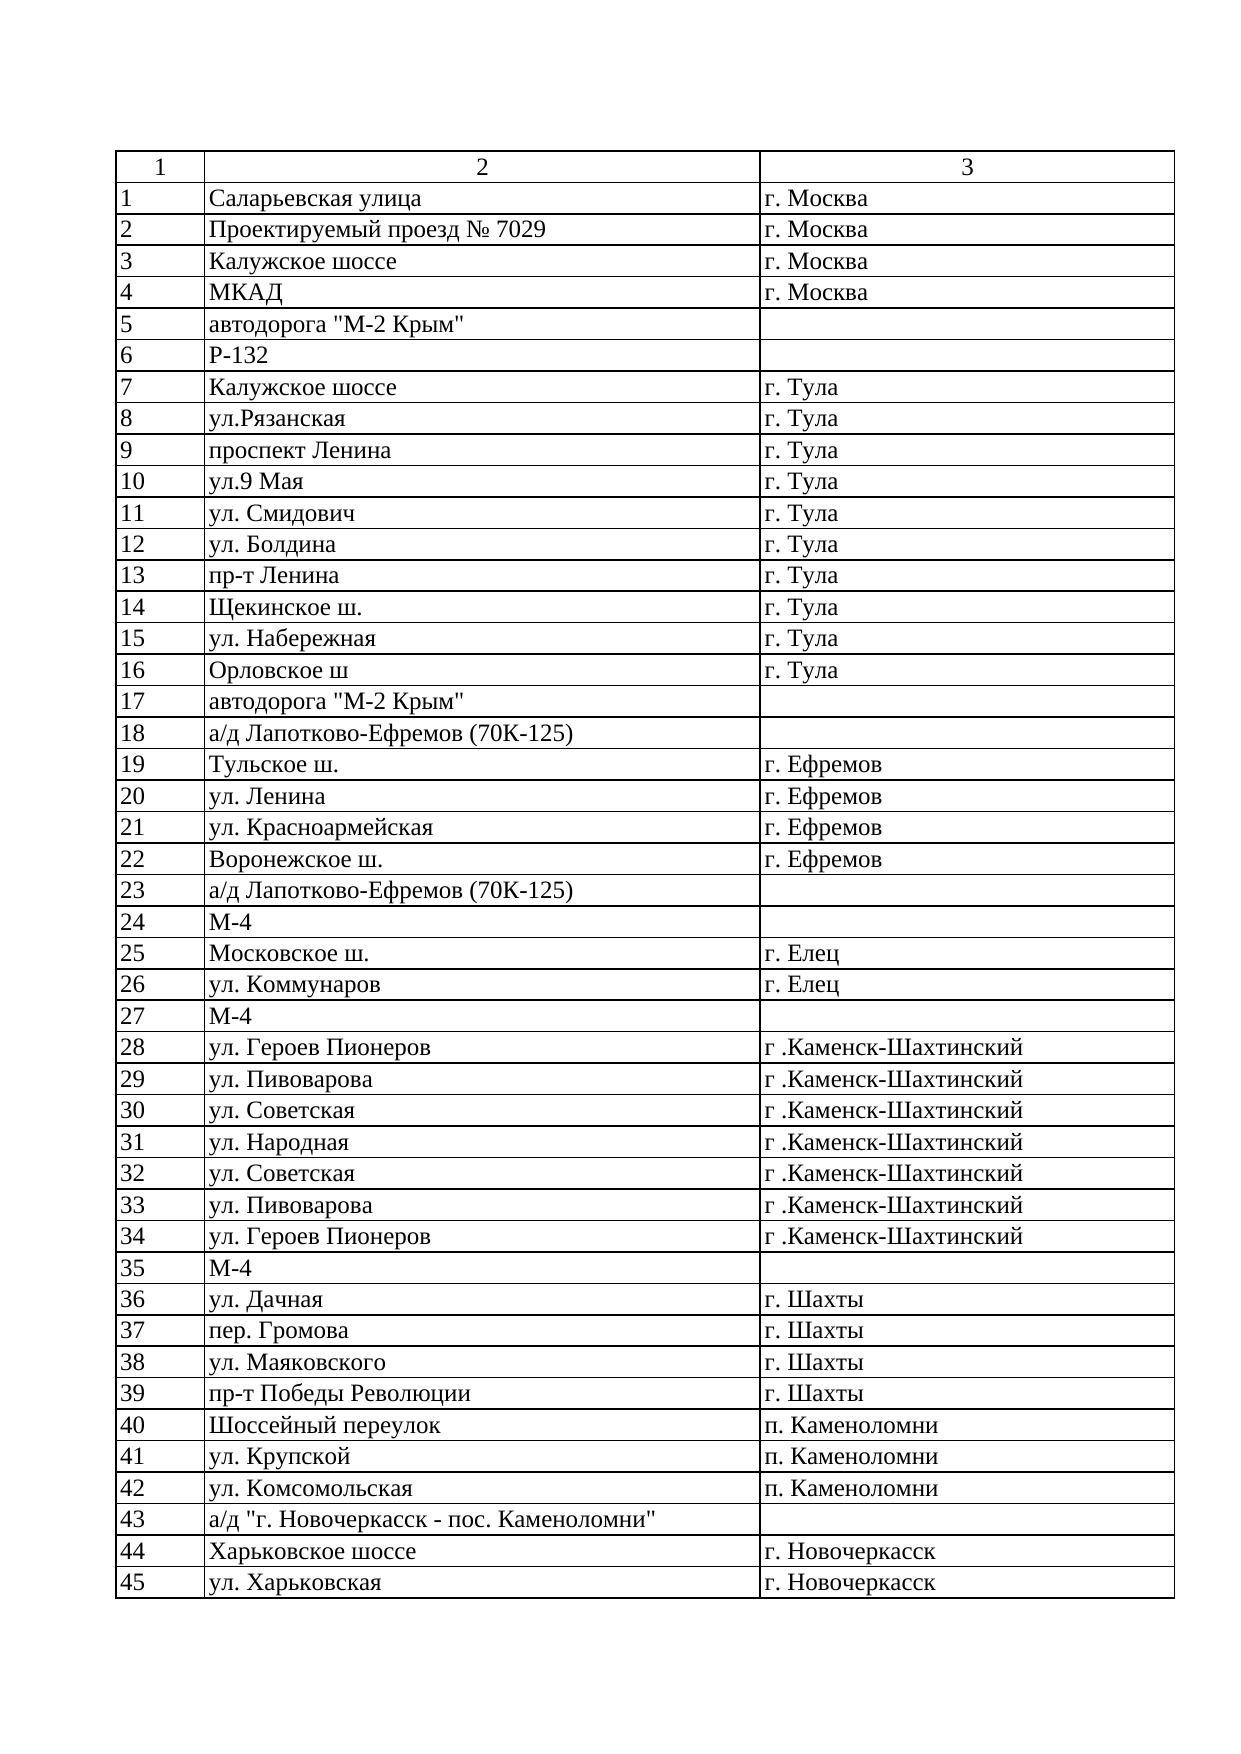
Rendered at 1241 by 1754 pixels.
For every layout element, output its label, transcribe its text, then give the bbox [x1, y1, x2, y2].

table_cell ул. Героев Пионеров [205, 1221, 759, 1251]
table_cell ул.9 Мая [205, 466, 759, 496]
table_cell г .Каменск-Шахтинский [761, 1158, 1174, 1188]
table_cell г. Ефремов [761, 844, 1174, 873]
table_cell г. Шахты [761, 1378, 1174, 1408]
table_cell ул. Коммунаров [205, 970, 759, 999]
table_cell 10 [117, 466, 204, 496]
table_cell ул. Набережная [205, 623, 759, 653]
table_cell 7 [117, 372, 204, 402]
table_cell г. Москва [761, 215, 1174, 244]
table_cell г. Тула [761, 529, 1174, 559]
table_cell г .Каменск-Шахтинский [761, 1190, 1174, 1219]
table_cell г. Шахты [761, 1284, 1174, 1314]
table_cell 20 [117, 781, 204, 811]
table_cell 8 [117, 403, 204, 433]
table_cell 19 [117, 749, 204, 779]
table_cell ул. Советская [205, 1158, 759, 1188]
table_cell г. Новочеркасск [761, 1567, 1174, 1597]
table_cell 12 [117, 529, 204, 559]
table_cell г. Тула [761, 561, 1174, 590]
table_cell п. Каменоломни [761, 1473, 1174, 1503]
table_cell ул. Советская [205, 1095, 759, 1125]
table_cell автодорога "М-2 Крым" [205, 309, 759, 339]
table_cell ул. Героев Пионеров [205, 1032, 759, 1062]
table_cell г .Каменск-Шахтинский [761, 1221, 1174, 1251]
table_cell ул. Ленина [205, 781, 759, 811]
table_cell п. Каменоломни [761, 1441, 1174, 1471]
table_cell 13 [117, 561, 204, 590]
table_cell М-4 [205, 1001, 759, 1031]
table_cell автодорога "М-2 Крым" [205, 686, 759, 716]
table_cell [761, 340, 1174, 370]
table_cell 23 [117, 875, 204, 905]
table_cell ул. Смидович [205, 498, 759, 527]
table_cell ул.Рязанская [205, 403, 759, 433]
table_cell г. Тула [761, 435, 1174, 464]
table_cell Калужское шоссе [205, 246, 759, 276]
table_cell ул. Дачная [205, 1284, 759, 1314]
table_cell 1 [117, 152, 204, 181]
table_cell 3 [117, 246, 204, 276]
table_cell 1 [117, 183, 204, 213]
table_cell 31 [117, 1127, 204, 1157]
table_cell 34 [117, 1221, 204, 1251]
table_cell 9 [117, 435, 204, 464]
table_cell г. Москва [761, 183, 1174, 213]
table_cell 14 [117, 592, 204, 622]
table_cell 43 [117, 1504, 204, 1534]
table_cell ул. Харьковская [205, 1567, 759, 1597]
table_cell 28 [117, 1032, 204, 1062]
table_cell 39 [117, 1378, 204, 1408]
table_cell г .Каменск-Шахтинский [761, 1127, 1174, 1157]
table_cell г .Каменск-Шахтинский [761, 1064, 1174, 1094]
table_cell Тульское ш. [205, 749, 759, 779]
table_cell 25 [117, 938, 204, 968]
table_cell г. Москва [761, 277, 1174, 307]
table_cell Калужское шоссе [205, 372, 759, 402]
table_cell г. Новочеркасск [761, 1536, 1174, 1566]
table_cell 2 [117, 215, 204, 244]
table_cell г. Тула [761, 592, 1174, 622]
table_cell 27 [117, 1001, 204, 1031]
table_cell 16 [117, 655, 204, 685]
table_cell 35 [117, 1253, 204, 1282]
table_cell г. Ефремов [761, 781, 1174, 811]
table_cell 6 [117, 340, 204, 370]
table_cell 5 [117, 309, 204, 339]
table_cell 3 [761, 152, 1174, 181]
table_cell 30 [117, 1095, 204, 1125]
table_cell Р-132 [205, 340, 759, 370]
table_cell [761, 309, 1174, 339]
table_cell Шоссейный переулок [205, 1410, 759, 1440]
table_cell 11 [117, 498, 204, 527]
table_cell ул. Красноармейская [205, 812, 759, 842]
table_cell [761, 718, 1174, 748]
table_cell 37 [117, 1316, 204, 1345]
table_cell г. Ефремов [761, 749, 1174, 779]
table_cell [761, 1253, 1174, 1282]
table_cell г. Тула [761, 372, 1174, 402]
table_cell [761, 1504, 1174, 1534]
table_cell г. Шахты [761, 1347, 1174, 1377]
table_cell г. Шахты [761, 1316, 1174, 1345]
table_cell Щекинское ш. [205, 592, 759, 622]
table_cell 36 [117, 1284, 204, 1314]
table_cell 41 [117, 1441, 204, 1471]
table_cell проспект Ленина [205, 435, 759, 464]
table_cell 38 [117, 1347, 204, 1377]
table_cell 15 [117, 623, 204, 653]
table_cell [761, 875, 1174, 905]
table_cell г .Каменск-Шахтинский [761, 1095, 1174, 1125]
table_cell ул. Пивоварова [205, 1064, 759, 1094]
table_cell г. Тула [761, 623, 1174, 653]
table_cell г. Елец [761, 970, 1174, 999]
table_cell Харьковское шоссе [205, 1536, 759, 1566]
table_cell 4 [117, 277, 204, 307]
table_cell а/д "г. Новочеркасск - пос. Каменоломни" [205, 1504, 759, 1534]
table_cell ул. Комсомольская [205, 1473, 759, 1503]
table_cell 18 [117, 718, 204, 748]
table_cell г. Елец [761, 938, 1174, 968]
table_cell [761, 907, 1174, 936]
table_cell М-4 [205, 907, 759, 936]
table_cell 33 [117, 1190, 204, 1219]
table_cell ул. Крупской [205, 1441, 759, 1471]
table_cell г. Москва [761, 246, 1174, 276]
table_cell ул. Болдина [205, 529, 759, 559]
table_cell г. Тула [761, 498, 1174, 527]
table_cell ул. Народная [205, 1127, 759, 1157]
table_cell ул. Маяковского [205, 1347, 759, 1377]
table_cell 22 [117, 844, 204, 873]
table_cell 42 [117, 1473, 204, 1503]
table_cell г. Ефремов [761, 812, 1174, 842]
table_cell г. Тула [761, 655, 1174, 685]
table_cell 45 [117, 1567, 204, 1597]
table_cell 26 [117, 970, 204, 999]
table_cell г .Каменск-Шахтинский [761, 1032, 1174, 1062]
table_cell [761, 686, 1174, 716]
table_cell 32 [117, 1158, 204, 1188]
table_cell а/д Лапотково-Ефремов (70К-125) [205, 875, 759, 905]
table_cell г. Тула [761, 403, 1174, 433]
table_cell 17 [117, 686, 204, 716]
table_cell 40 [117, 1410, 204, 1440]
table_cell Воронежское ш. [205, 844, 759, 873]
table_cell 29 [117, 1064, 204, 1094]
table_cell ул. Пивоварова [205, 1190, 759, 1219]
table_cell Проектируемый проезд № 7029 [205, 215, 759, 244]
table_cell пр-т Ленина [205, 561, 759, 590]
table_cell 21 [117, 812, 204, 842]
table_cell 44 [117, 1536, 204, 1566]
table_cell М-4 [205, 1253, 759, 1282]
table_cell Саларьевская улица [205, 183, 759, 213]
table_cell пер. Громова [205, 1316, 759, 1345]
table_cell а/д Лапотково-Ефремов (70К-125) [205, 718, 759, 748]
table_cell 2 [205, 152, 759, 181]
table_cell п. Каменоломни [761, 1410, 1174, 1440]
table_cell 24 [117, 907, 204, 936]
table_cell [761, 1001, 1174, 1031]
table_cell пр-т Победы Революции [205, 1378, 759, 1408]
table_cell Московское ш. [205, 938, 759, 968]
table_cell Орловское ш [205, 655, 759, 685]
table_cell МКАД [205, 277, 759, 307]
table_cell г. Тула [761, 466, 1174, 496]
